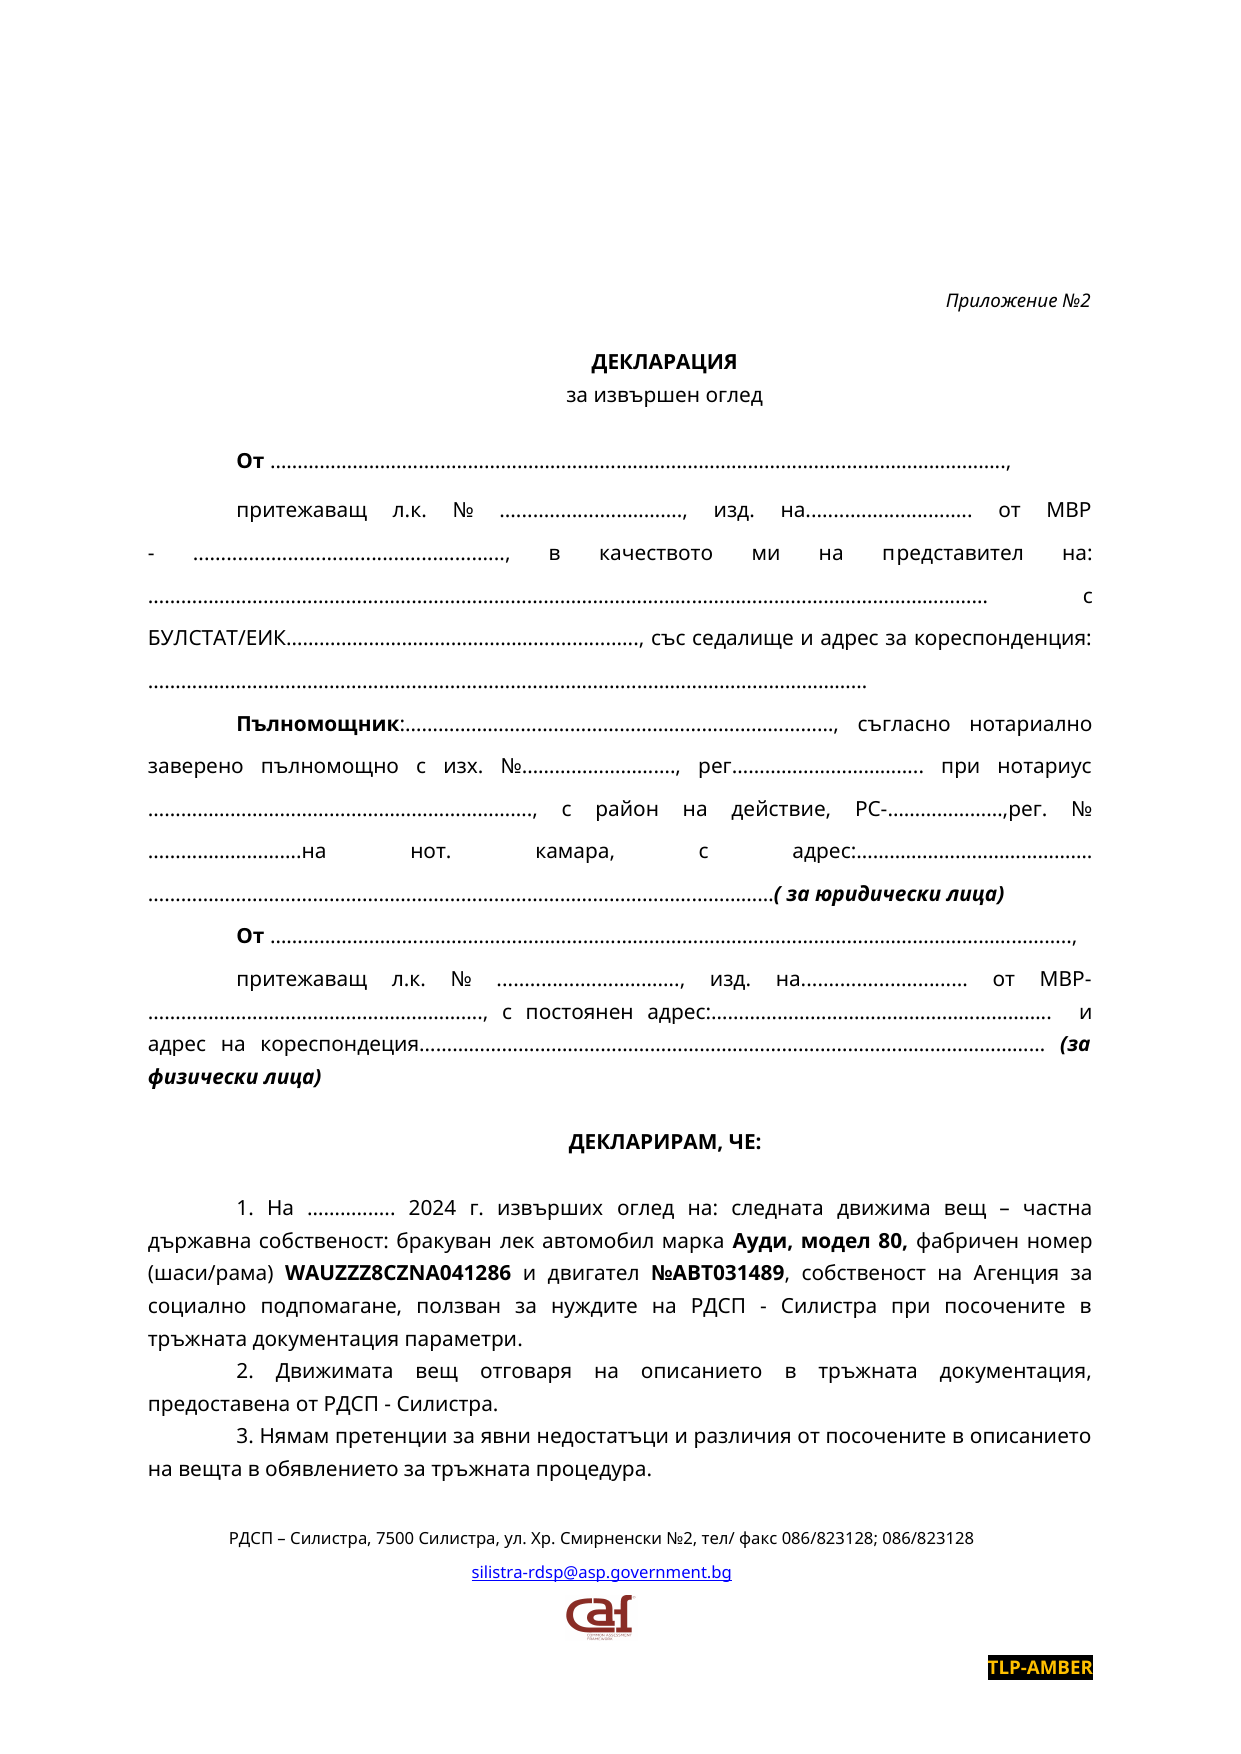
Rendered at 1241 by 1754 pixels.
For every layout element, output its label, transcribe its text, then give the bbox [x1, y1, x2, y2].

text 2. Движимата вещ отговаря на описанието в тръжната документация, предоставена от РДСП - Силистра. [148, 1356, 1093, 1417]
text Пълномощник:……………………………………………………………………, съгласно нотариално заверено пълномощно с изх. №………………………., рег…………………………….. при нотариус ……………………………………………………………., с район на действие, РС-…………………,рег. №……………………….на нот. камара, с адрес:……………………………………. ……………………………………………………………………………………………………( за юридически лица) [148, 709, 1093, 907]
text ДЕКЛАРИРАМ, ЧЕ: [149, 1127, 1093, 1156]
text притежаващ л.к. № .......................………., изд. на.............................. от МВР-……………………………………………………., с постоянен адрес:…………………………………………………….. и адрес на кореспондеция…………………………………………………………………………………………………… (за физически лица) [148, 964, 1093, 1091]
text Приложение №2 [148, 287, 1093, 313]
text От ……………………………………………………………………………………………………………………………….., [148, 922, 1093, 950]
text 3. Нямам претенции за явни недостатъци и различия от посочените в описанието на вещта в обявлението за тръжната процедура. [148, 1422, 1093, 1483]
text От …………………………………………………………………………………………………………………….., [148, 446, 1093, 475]
text 1. На ………....... 2024 г. извърших оглед на: следната движима вещ – частна държавна собственост: бракуван лек автомобил марка Ауди, модел 80, фабричен номер (шаси/рама) WAUZZZ8CZNA041286 и двигател №АВТ031489, собственост на Агенция за социално подпомагане, ползван за нуждите на РДСП - Силистра при посочените в тръжната документация параметри. [148, 1193, 1093, 1352]
text за извършен оглед [148, 380, 1093, 408]
text притежаващ л.к. № .......................………., изд. на.............................. от МВР - ........................................................, в качеството ми на представител на:……………………………………………………………………………………………………………………………………… с БУЛСТАТ/ЕИК…………………………………………................, със седалище и адрес за кореспонденция:……………………………………………………………………………..…………………………………… [148, 496, 1093, 694]
text ДЕКЛАРАЦИЯ [148, 347, 1093, 375]
